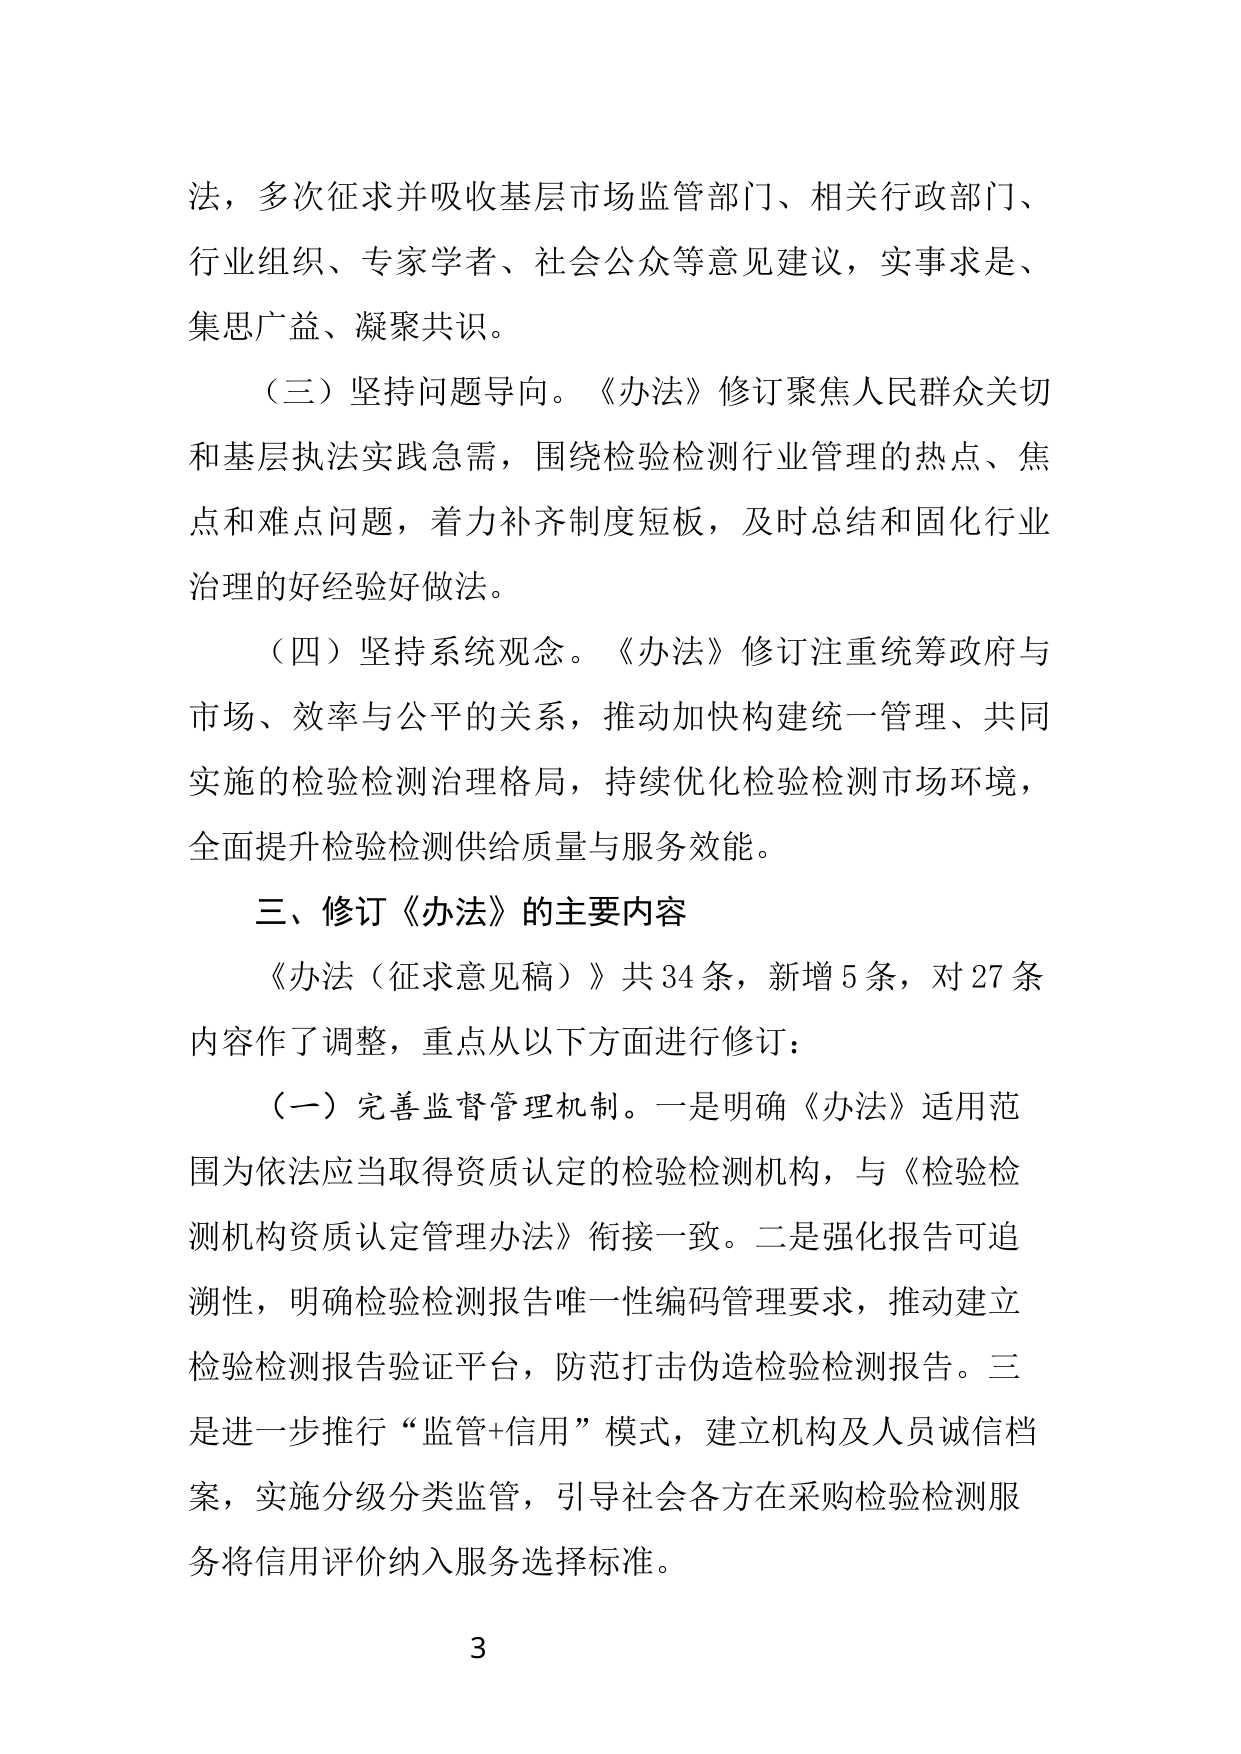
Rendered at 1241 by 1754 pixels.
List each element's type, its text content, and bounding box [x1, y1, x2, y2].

text （三）坚持问题导向。《办法》修订聚焦人民群众关切和基层执法实践急需，围绕检验检测行业管理的热点、焦点和难点问题，着力补齐制度短板，及时总结和固化行业治理的好经验好做法。 [187, 357, 1053, 617]
list 《办法（征求意见稿）》共34条，新增5条，对27条内容作了调整，重点从以下方面进行修订： [187, 942, 1053, 1072]
text （四）坚持系统观念。《办法》修订注重统筹政府与市场、效率与公平的关系，推动加快构建统一管理、共同实施的检验检测治理格局，持续优化检验检测市场环境，全面提升检验检测供给质量与服务效能。 [187, 617, 1053, 877]
text 三、修订《办法》的主要内容 [187, 877, 1053, 942]
list （一）完善监督管理机制。一是明确《办法》适用范围为依法应当取得资质认定的检验检测机构，与《检验检测机构资质认定管理办法》衔接一致。二是强化报告可追溯性，明确检验检测报告唯一性编码管理要求，推动建立检验检测报告验证平台，防范打击伪造检验检测报告。三是进一步推行“监管+信用”模式，建立机构及人员诚信档案，实施分级分类监管，引导社会各方在采购检验检测服务将信用评价纳入服务选择标准。 [187, 1072, 1053, 1592]
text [187, 162, 1053, 357]
